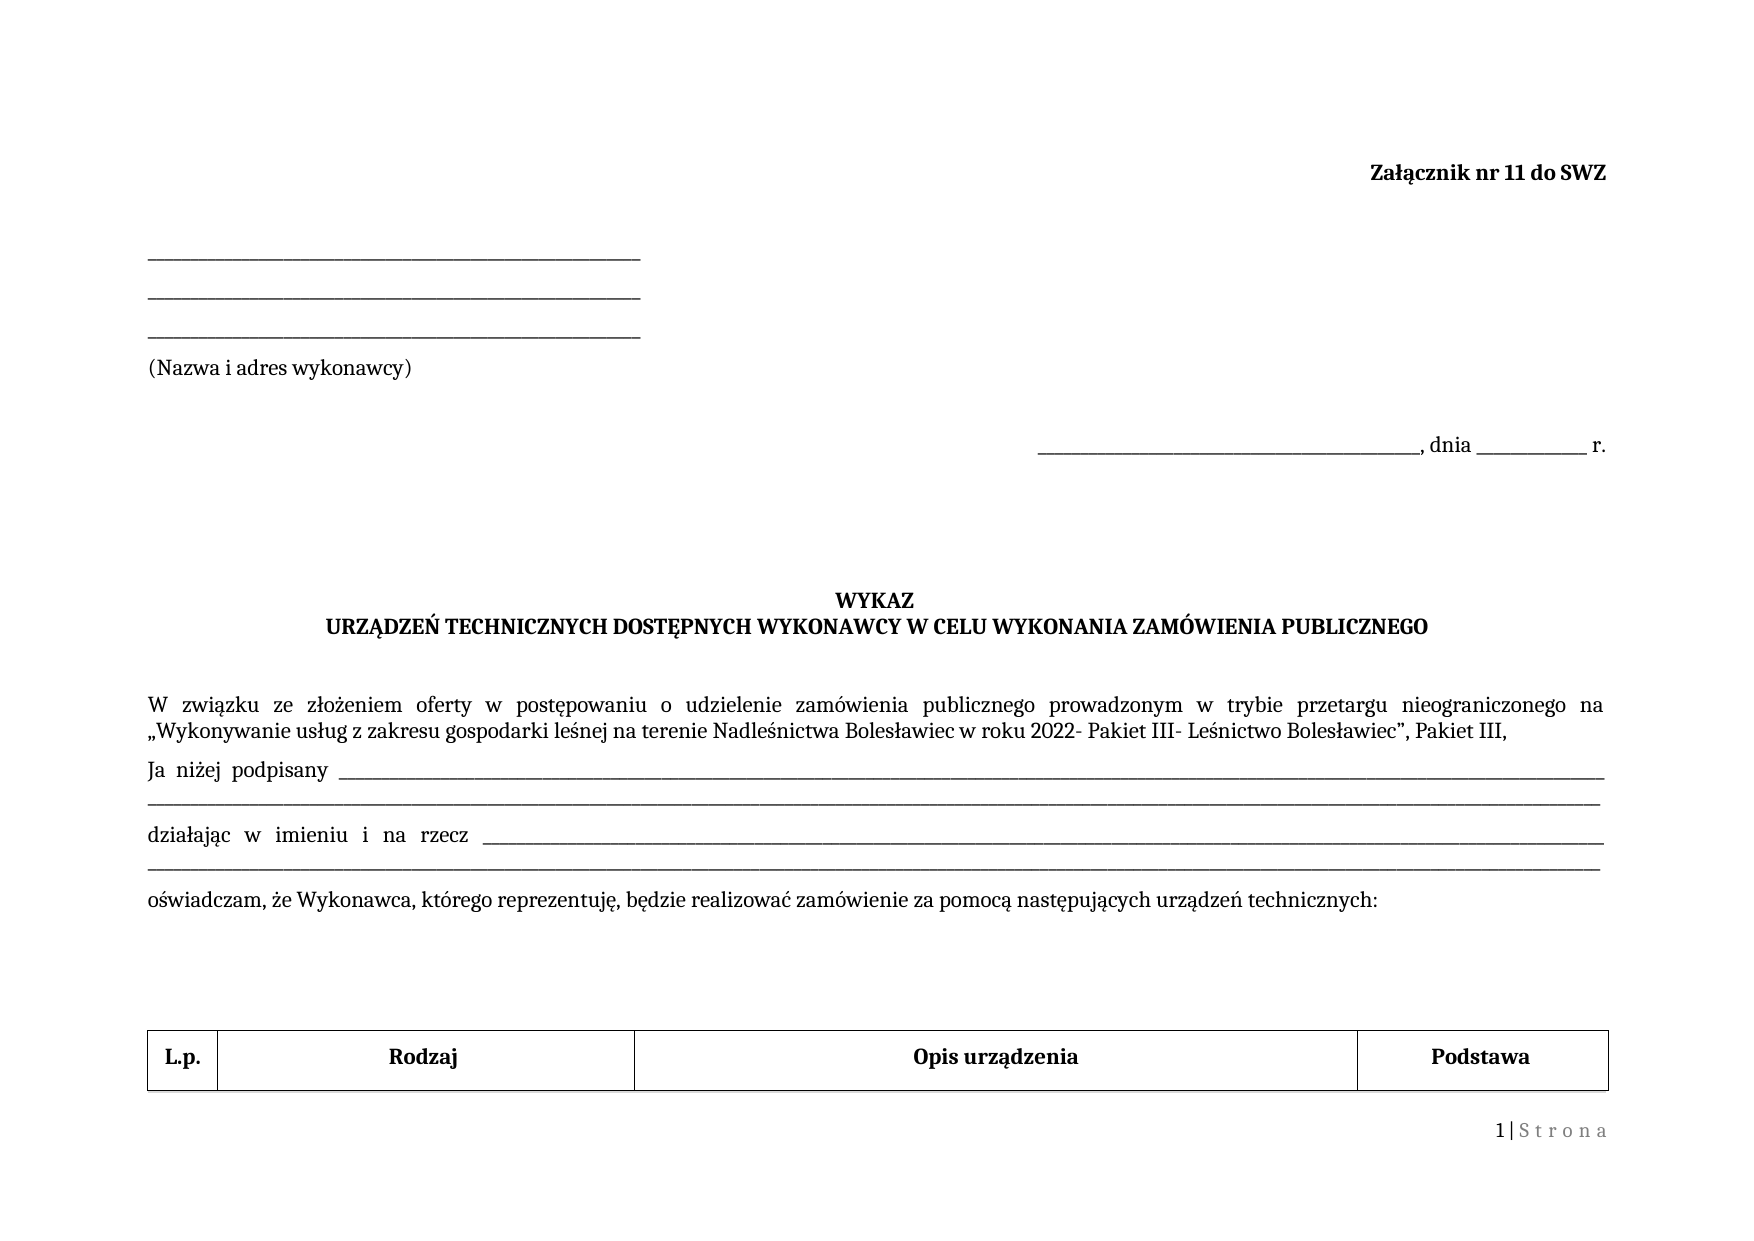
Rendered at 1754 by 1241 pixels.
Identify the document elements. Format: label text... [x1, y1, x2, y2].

text __________________________________________________________ [148, 238, 1606, 264]
text Ja niżej podpisany _____________________________________________________________________________________________________________________________________________________ ___________________________________________________________________________________________________________________________________________________________________________ [148, 757, 1606, 809]
text (Nazwa i adres wykonawcy) [148, 354, 1606, 381]
text działając w imieniu i na rzecz ____________________________________________________________________________________________________________________________________ ___________________________________________________________________________________________________________________________________________________________________________ [148, 822, 1606, 875]
table_header Rodzaj urządzenia [218, 1031, 634, 1090]
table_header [1358, 1031, 1608, 1090]
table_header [635, 1031, 1357, 1090]
text _____________________________________________, dnia _____________ r. [148, 432, 1606, 458]
text Załącznik nr 11 do SWZ [148, 160, 1606, 186]
text WYKAZ URZĄDZEŃ TECHNICZNYCH DOSTĘPNYCH WYKONAWCY W CELU WYKONANIA ZAMÓWIENIA PUBLICZNEGO [148, 587, 1606, 640]
text oświadczam, że Wykonawca, którego reprezentuję, będzie realizować zamówienie za pomocą następujących urządzeń technicznych: [148, 887, 1606, 913]
text W związku ze złożeniem oferty w postępowaniu o udzielenie zamówienia publicznego prowadzonym w trybie przetargu nieograniczonego na „Wykonywanie usług z zakresu gospodarki leśnej na terenie Nadleśnictwa Bolesławiec w roku 2022- Pakiet III- Leśnictwo Bolesławiec”, Pakiet III, [148, 692, 1606, 744]
text __________________________________________________________ [148, 277, 1606, 303]
text __________________________________________________________ [148, 316, 1606, 342]
table_header L.p. [148, 1031, 217, 1090]
